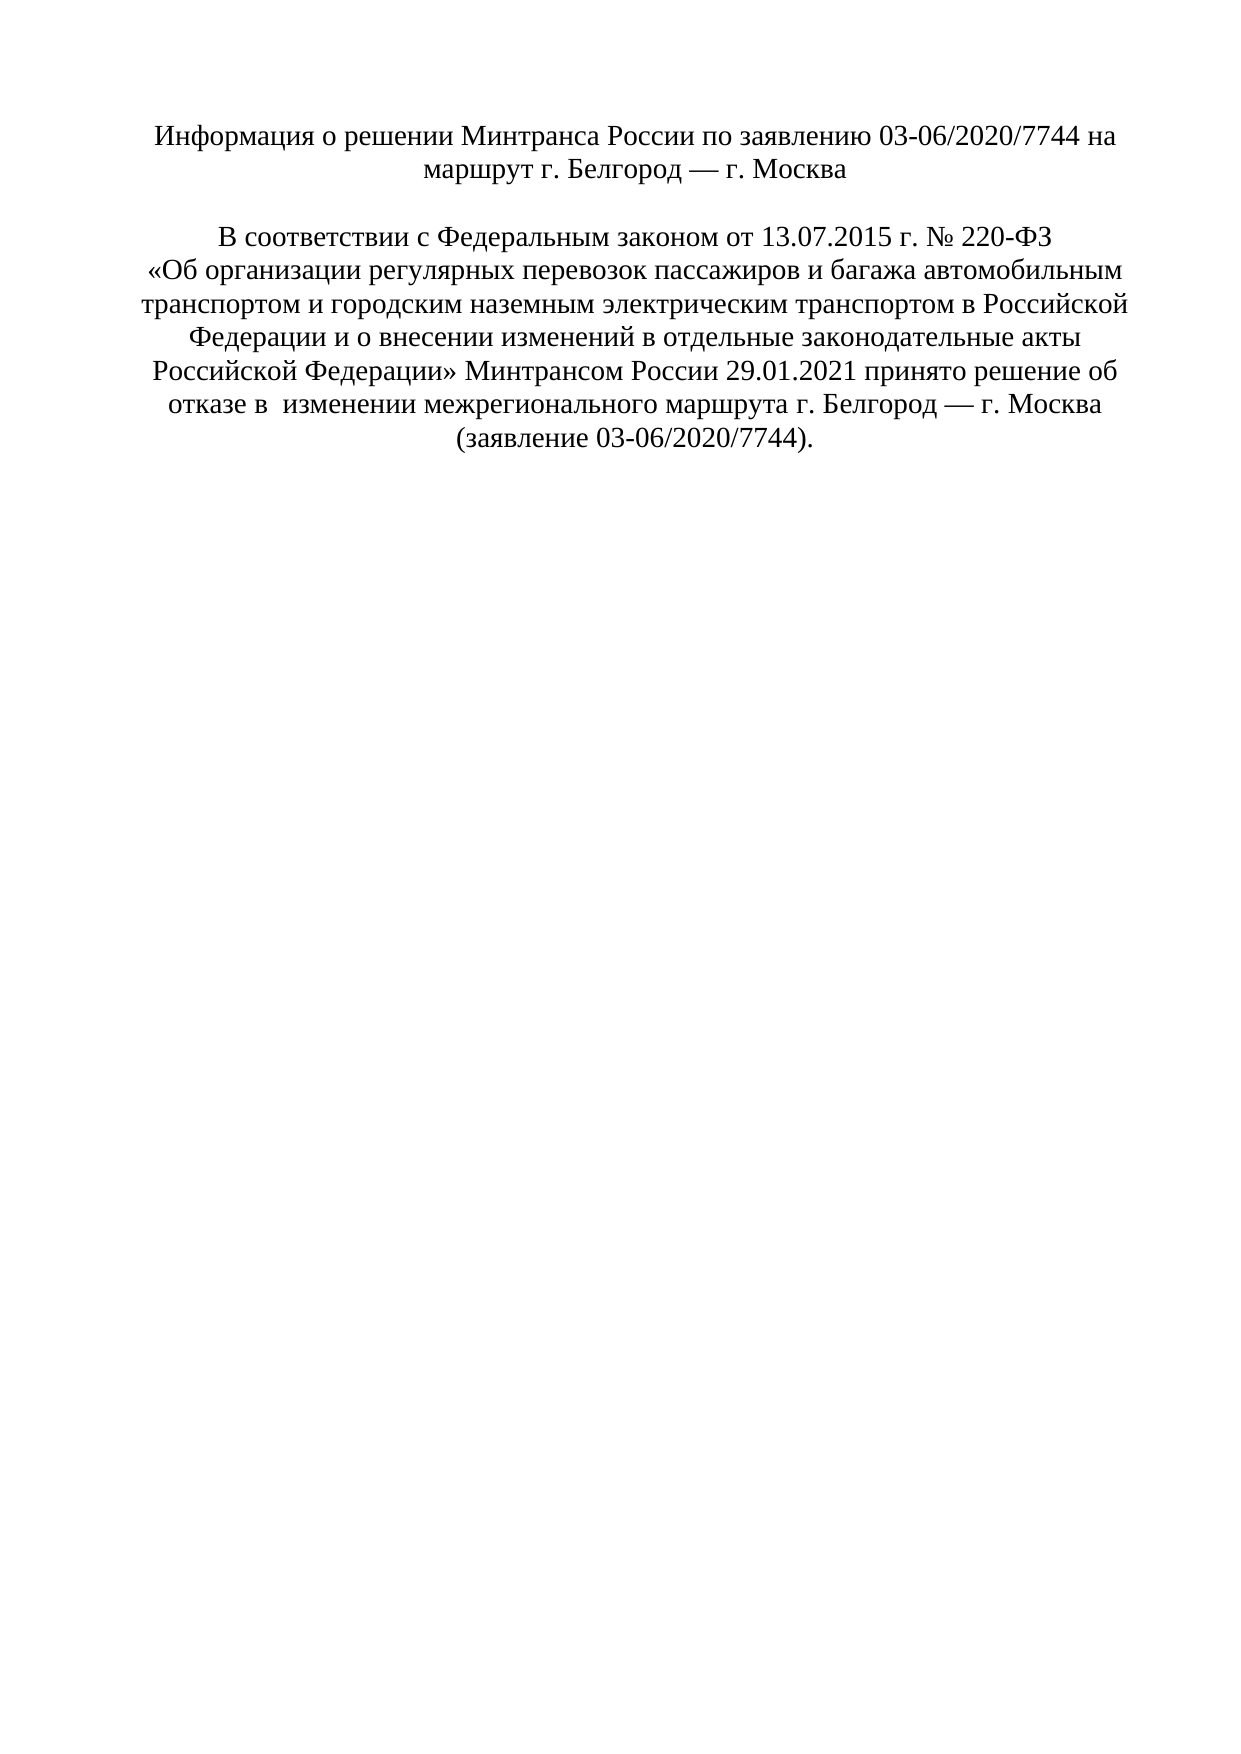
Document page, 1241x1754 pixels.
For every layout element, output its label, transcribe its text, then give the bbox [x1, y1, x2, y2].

text Информация о решении Минтранса России по заявлению 03-06/2020/7744 на маршрут г. Белгород — г. Москва [118, 118, 1152, 185]
text В соответствии с Федеральным законом от 13.07.2015 г. № 220-ФЗ «Об организации регулярных перевозок пассажиров и багажа автомобильным транспортом и городским наземным электрическим транспортом в Российской Федерации и о внесении изменений в отдельные законодательные акты Российской Федерации» Минтрансом России 29.01.2021 принято решение об отказе в изменении межрегионального маршрута г. Белгород — г. Москва (заявление 03-06/2020/7744). [118, 219, 1152, 453]
